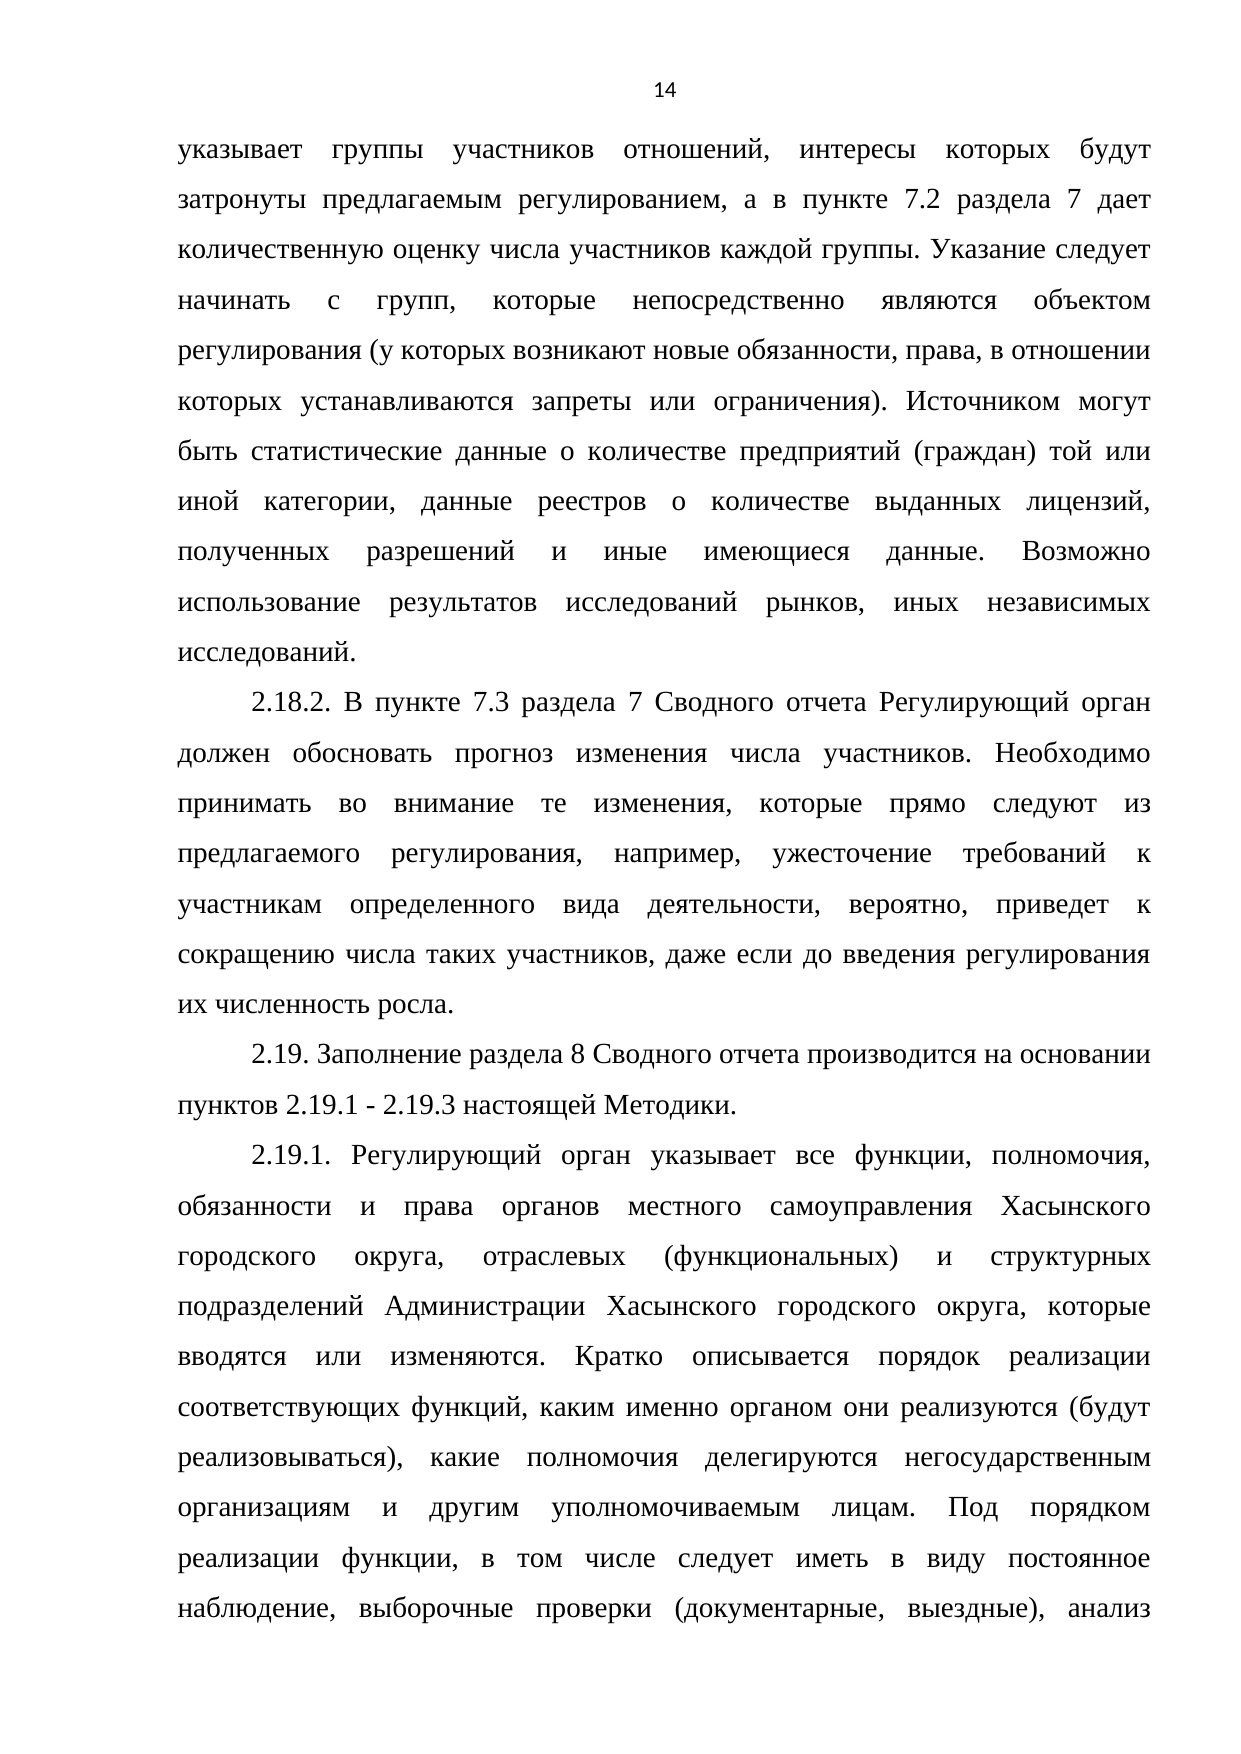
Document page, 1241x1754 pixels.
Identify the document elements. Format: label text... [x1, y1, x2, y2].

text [177, 131, 1152, 668]
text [177, 1137, 1152, 1624]
text 2.19. Заполнение раздела 8 Сводного отчета производится на основании пунктов 2.19.1 - 2.19.3 настоящей Методики. [177, 1037, 1152, 1121]
text 2.18.2. В пункте 7.3 раздела 7 Сводного отчета Регулирующий орган должен обосновать прогноз изменения числа участников. Необходимо принимать во внимание те изменения, которые прямо следуют из предлагаемого регулирования, например, ужесточение требований к участникам определенного вида деятельности, вероятно, приведет к сокращению числа таких участников, даже если до введения регулирования их численность росла. [177, 684, 1152, 1020]
